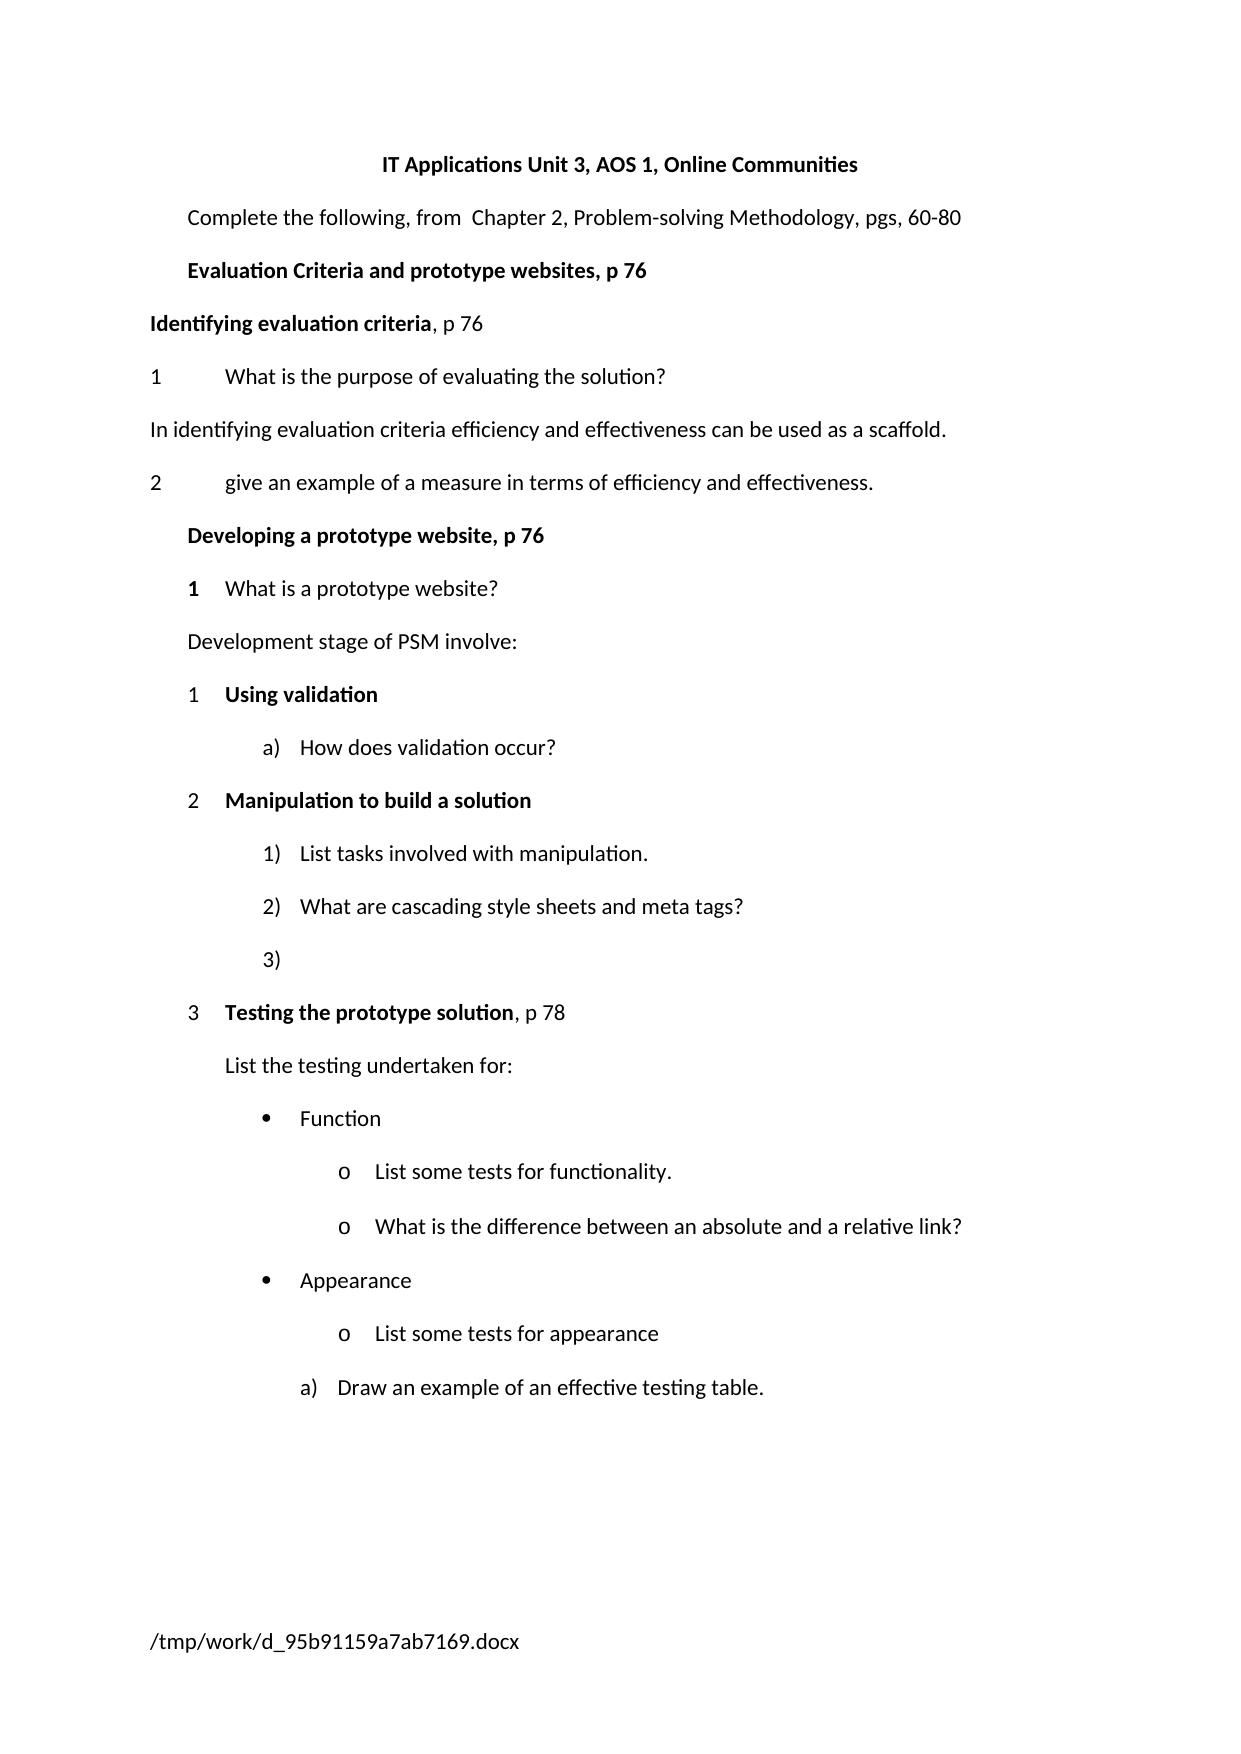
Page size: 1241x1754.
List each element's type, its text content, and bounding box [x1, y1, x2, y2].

list Development stage of PSM involve: [187, 627, 1090, 655]
list How does validation occur? [262, 733, 1090, 761]
list List tasks involved with manipulation. [262, 839, 1090, 867]
list In identifying evaluation criteria efficiency and effectiveness can be used as a scaffold. [150, 415, 1090, 443]
list Complete the following, from Chapter 2, Problem-solving Methodology, pgs, 60-80 [187, 203, 1090, 231]
list 1 What is a prototype website? [187, 574, 1090, 602]
list List the testing undertaken for: [225, 1051, 1090, 1079]
list 1 What is the purpose of evaluating the solution? [150, 362, 1090, 390]
list 1 Using validation [187, 680, 1090, 708]
list 2 give an example of a measure in terms of efficiency and effectiveness. [150, 468, 1090, 496]
list What are cascading style sheets and meta tags? [262, 892, 1090, 920]
list Developing a prototype website, p 76 [187, 521, 1090, 549]
list 2 Manipulation to build a solution [187, 786, 1090, 814]
list Appearance [262, 1266, 1090, 1294]
list List some tests for functionality. [337, 1157, 1090, 1187]
list List some tests for appearance [337, 1319, 1090, 1348]
list Function [262, 1104, 1090, 1132]
list Testing the prototype solution, p 78 [187, 998, 1090, 1026]
list Identifying evaluation criteria, p 76 [150, 309, 1090, 337]
list Evaluation Criteria and prototype websites, p 76 [187, 256, 1090, 284]
text IT Applications Unit 3, AOS 1, Online Communities [150, 150, 1090, 178]
list What is the difference between an absolute and a relative link? [337, 1212, 1090, 1241]
list Draw an example of an effective testing table. [300, 1373, 1090, 1402]
